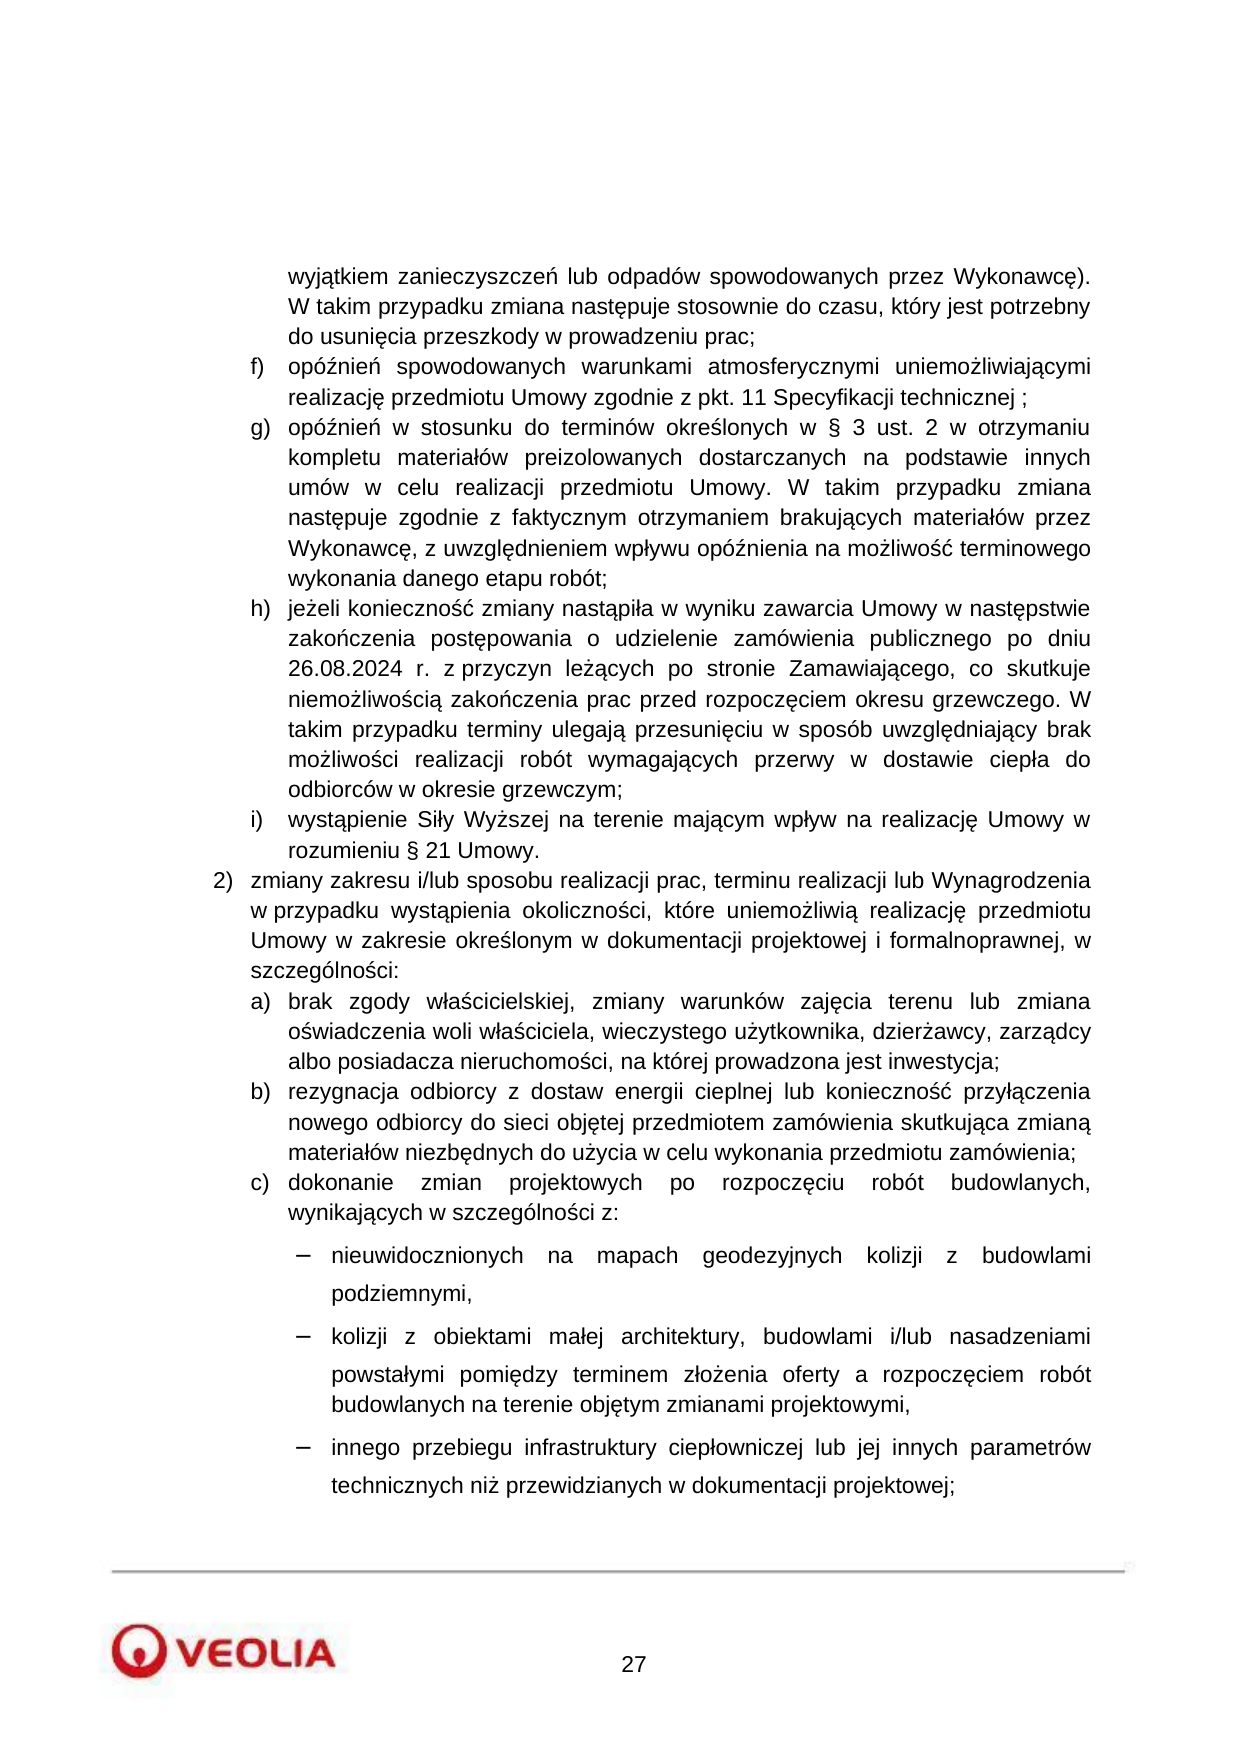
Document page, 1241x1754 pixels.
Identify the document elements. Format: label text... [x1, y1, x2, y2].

list opóźnień w stosunku do terminów określonych w § 3 ust. 2 w otrzymaniu kompletu materiałów preizolowanych dostarczanych na podstawie innych umów w celu realizacji przedmiotu Umowy. W takim przypadku zmiana następuje zgodnie z faktycznym otrzymaniem brakujących materiałów przez Wykonawcę, z uwzględnieniem wpływu opóźnienia na możliwość terminowego wykonania danego etapu robót; [250, 414, 1092, 591]
list brak zgody właścicielskiej, zmiany warunków zajęcia terenu lub zmiana oświadczenia woli właściciela, wieczystego użytkownika, dzierżawcy, zarządcy albo posiadacza nieruchomości, na której prowadzona jest inwestycja; [250, 988, 1092, 1074]
list innego przebiegu infrastruktury ciepłowniczej lub jej innych parametrów technicznych niż przewidzianych w dokumentacji projektowej; [294, 1422, 1092, 1499]
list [250, 263, 1092, 349]
picture [0, 1499, 1238, 1754]
list opóźnień spowodowanych warunkami atmosferycznymi uniemożliwiającymi realizację przedmiotu Umowy zgodnie z pkt. 11 Specyfikacji technicznej ; [250, 353, 1092, 410]
list nieuwidocznionych na mapach geodezyjnych kolizji z budowlami podziemnymi, [294, 1229, 1092, 1306]
list dokonanie zmian projektowych po rozpoczęciu robót budowlanych, wynikających w szczególności z: [250, 1169, 1092, 1225]
list jeżeli konieczność zmiany nastąpiła w wyniku zawarcia Umowy w następstwie zakończenia postępowania o udzielenie zamówienia publicznego po dniu 26.08.2024 r. z przyczyn leżących po stronie Zamawiającego, co skutkuje niemożliwością zakończenia prac przed rozpoczęciem okresu grzewczego. W takim przypadku terminy ulegają przesunięciu w sposób uwzględniający brak możliwości realizacji robót wymagających przerwy w dostawie ciepła do odbiorców w okresie grzewczym; [250, 595, 1092, 802]
list rezygnacja odbiorcy z dostaw energii cieplnej lub konieczność przyłączenia nowego odbiorcy do sieci objętej przedmiotem zamówienia skutkująca zmianą materiałów niezbędnych do użycia w celu wykonania przedmiotu zamówienia; [250, 1078, 1092, 1165]
list wystąpienie Siły Wyższej na terenie mającym wpływ na realizację Umowy w rozumieniu § 21 Umowy. [250, 806, 1092, 863]
list kolizji z obiektami małej architektury, budowlami i/lub nasadzeniami powstałymi pomiędzy terminem złożenia oferty a rozpoczęciem robót budowlanych na terenie objętym zmianami projektowymi, [294, 1310, 1092, 1418]
list zmiany zakresu i/lub sposobu realizacji prac, terminu realizacji lub Wynagrodzenia w przypadku wystąpienia okoliczności, które uniemożliwią realizację przedmiotu Umowy w zakresie określonym w dokumentacji projektowej i formalnoprawnej, w szczególności: [213, 867, 1092, 984]
